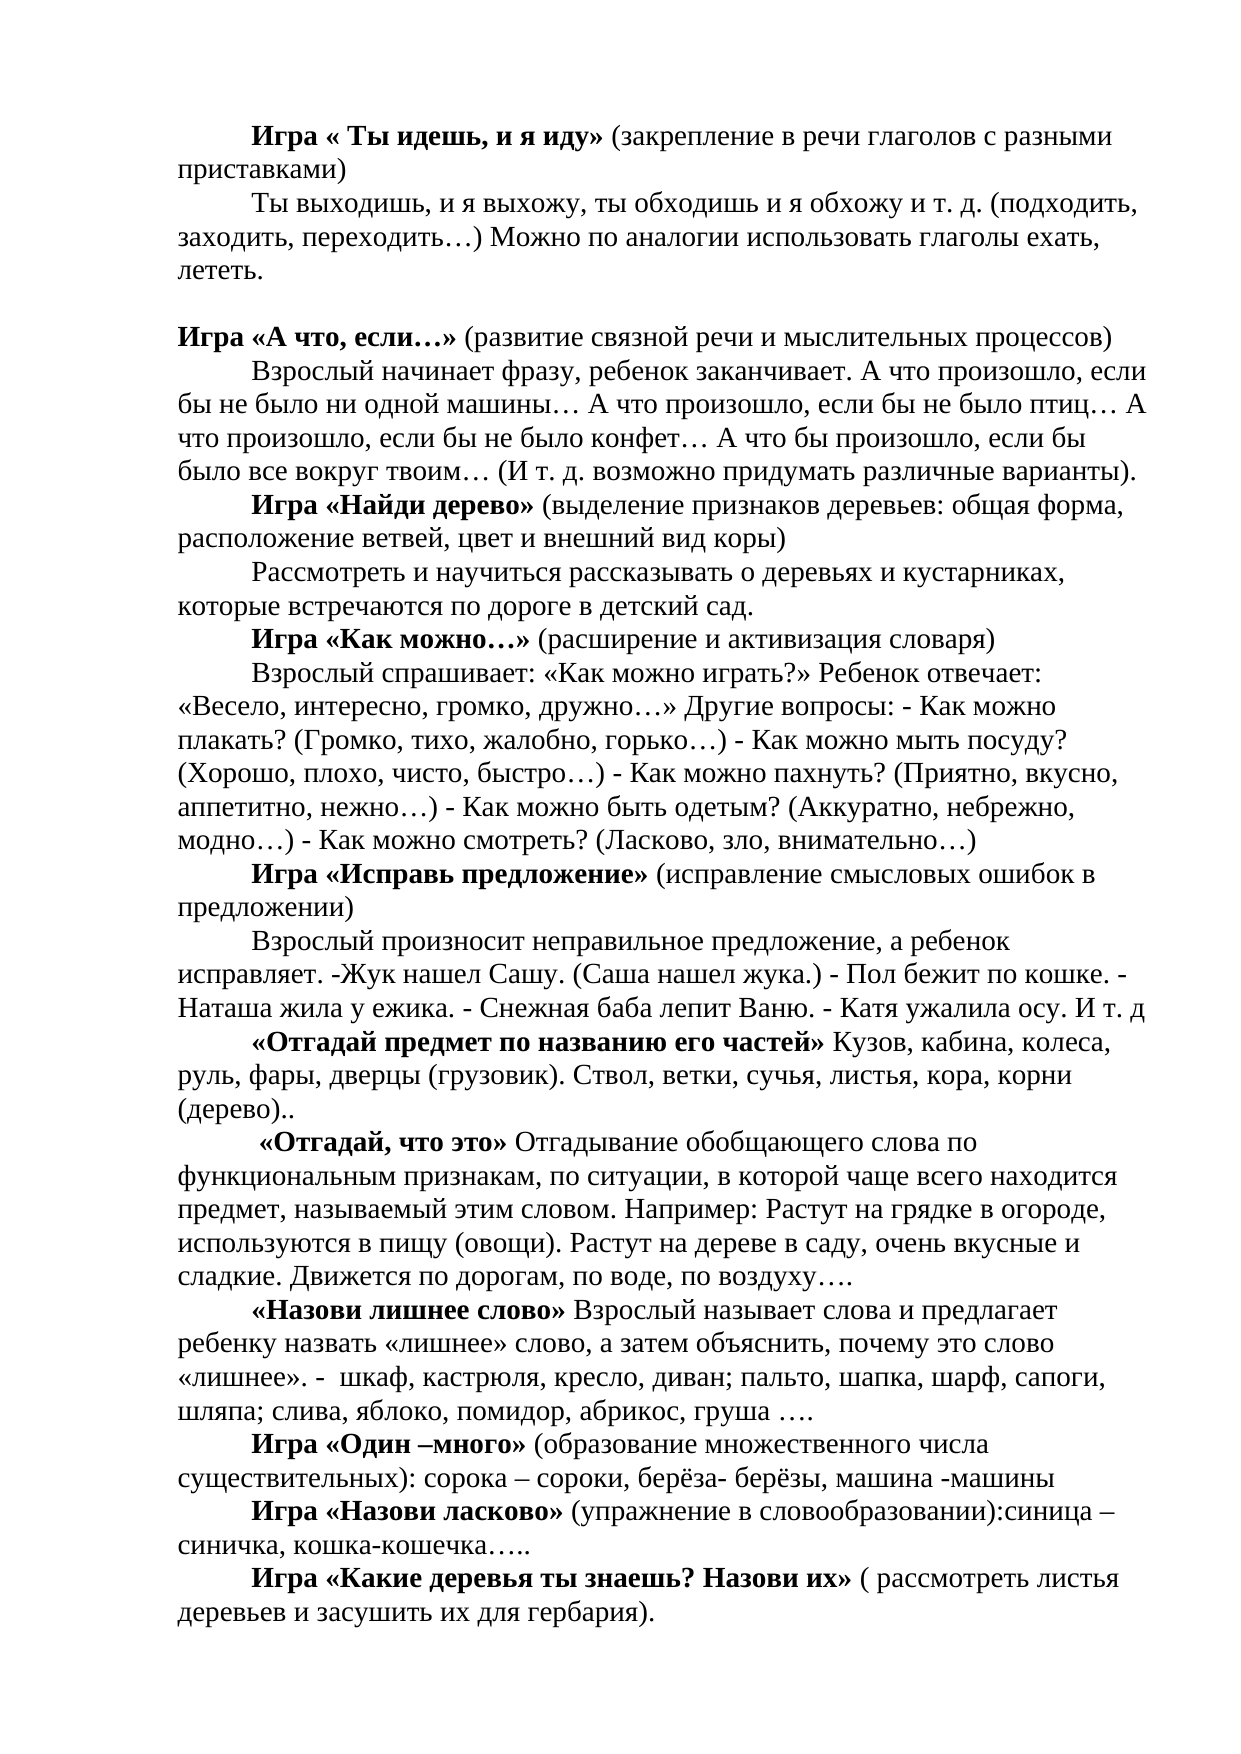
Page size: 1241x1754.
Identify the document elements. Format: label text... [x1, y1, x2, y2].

text Рассмотреть и научиться рассказывать о деревьях и кустарниках, которые встречаются по дороге в детский сад. [177, 554, 1152, 621]
text Ты выходишь, и я выхожу, ты обходишь и я обхожу и т. д. (подходить, заходить, переходить…) Можно по аналогии использовать глаголы ехать, лететь. [177, 185, 1152, 286]
text «Отгадай предмет по названию его частей» Кузов, кабина, колеса, руль, фары, дверцы (грузовик). Ствол, ветки, сучья, листья, кора, корни (дерево).. [177, 1024, 1152, 1124]
text Игра «Как можно…» (расширение и активизация словаря) [177, 621, 1152, 655]
text Взрослый начинает фразу, ребенок заканчивает. А что произошло, если бы не было ни одной машины… А что произошло, если бы не было птиц… А что произошло, если бы не было конфет… А что бы произошло, если бы было все вокруг твоим… (И т. д. возможно придумать различные варианты). [177, 353, 1152, 487]
text Игра «Назови ласково» (упражнение в словообразовании):синица – синичка, кошка-кошечка….. [177, 1493, 1152, 1560]
text Игра «Исправь предложение» (исправление смысловых ошибок в предложении) [177, 856, 1152, 923]
text Игра « Ты идешь, и я иду» (закрепление в речи глаголов с разными приставками) [177, 118, 1152, 185]
text Взрослый произносит неправильное предложение, а ребенок исправляет. -Жук нашел Сашу. (Саша нашел жука.) - Пол бежит по кошке. - Наташа жила у ежика. - Снежная баба лепит Ваню. - Катя ужалила осу. И т. д [177, 923, 1152, 1024]
text Игра «Найди дерево» (выделение признаков деревьев: общая форма, расположение ветвей, цвет и внешний вид коры) [177, 487, 1152, 554]
text Игра «А что, если…» (развитие связной речи и мыслительных процессов) [177, 286, 1152, 353]
text Игра «Какие деревья ты знаешь? Назови их» ( рассмотреть листья деревьев и засушить их для гербария). [177, 1560, 1152, 1627]
text Взрослый спрашивает: «Как можно играть?» Ребенок отвечает: «Весело, интересно, громко, дружно…» Другие вопросы: - Как можно плакать? (Громко, тихо, жалобно, горько…) - Как можно мыть посуду? (Хорошо, плохо, чисто, быстро…) - Как можно пахнуть? (Приятно, вкусно, аппетитно, нежно…) - Как можно быть одетым? (Аккуратно, небрежно, модно…) - Как можно смотреть? (Ласково, зло, внимательно…) [177, 655, 1152, 856]
text Игра «Один –много» (образование множественного числа существительных): сорока – сороки, берёза- берёзы, машина -машины [177, 1426, 1152, 1493]
text «Отгадай, что это» Отгадывание обобщающего слова по функциональным признакам, по ситуации, в которой чаще всего находится предмет, называемый этим словом. Например: Растут на грядке в огороде, используются в пищу (овощи). Растут на дереве в саду, очень вкусные и сладкие. Движется по дорогам, по воде, по воздуху…. [177, 1124, 1152, 1292]
text «Назови лишнее слово» Взрослый называет слова и предлагает ребенку назвать «лишнее» слово, а затем объяснить, почему это слово «лишнее». - шкаф, кастрюля, кресло, диван; пальто, шапка, шарф, сапоги, шляпа; слива, яблоко, помидор, абрикос, груша …. [177, 1292, 1152, 1426]
